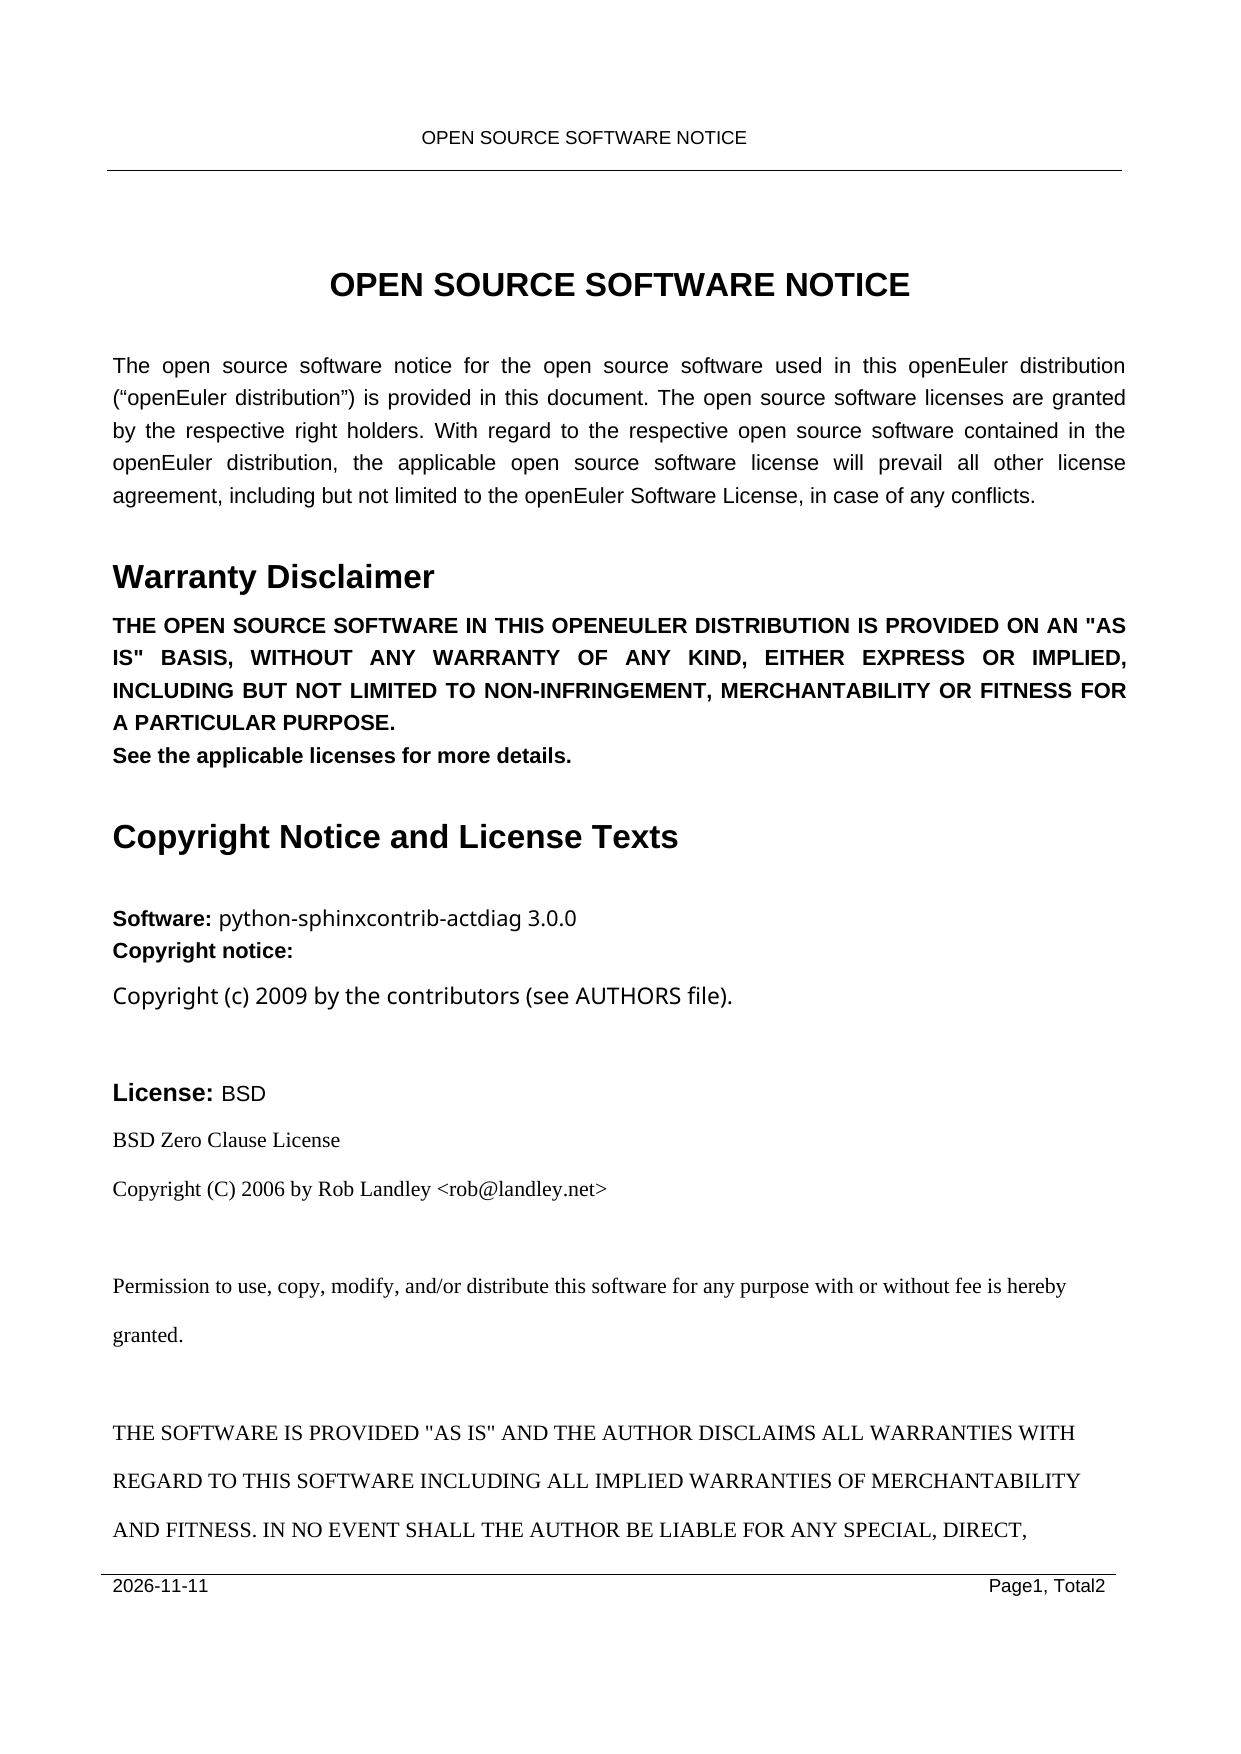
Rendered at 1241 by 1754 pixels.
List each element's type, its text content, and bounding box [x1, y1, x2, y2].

text License: BSD [112, 1077, 1128, 1109]
text Software: python-sphinxcontrib-actdiag 3.0.0 [112, 901, 1128, 934]
text Copyright notice: [112, 934, 1128, 966]
text THE OPEN SOURCE SOFTWARE IN THIS OPENEULER DISTRIBUTION IS PROVIDED ON AN "AS IS" BASIS, WITHOUT ANY WARRANTY OF ANY KIND, EITHER EXPRESS OR IMPLIED, INCLUDING BUT NOT LIMITED TO NON-INFRINGEMENT, MERCHANTABILITY OR FITNESS FOR A PARTICULAR PURPOSE. See the applicable licenses for more details. [112, 609, 1128, 771]
text The open source software notice for the open source software used in this openEuler distribution (“openEuler distribution”) is provided in this document. The open source software licenses are granted by the respective right holders. With regard to the respective open source software contained in the openEuler distribution, the applicable open source software license will prevail all other license agreement, including but not limited to the openEuler Software License, in case of any conflicts. [112, 349, 1128, 511]
text OPEN SOURCE SOFTWARE NOTICE [112, 251, 1128, 316]
text Copyright Notice and License Texts [112, 804, 1128, 869]
text Copyright (c) 2009 by the contributors (see AUTHORS file). [112, 979, 1128, 1060]
text Warranty Disclaimer [112, 544, 1128, 609]
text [112, 1123, 1128, 1546]
